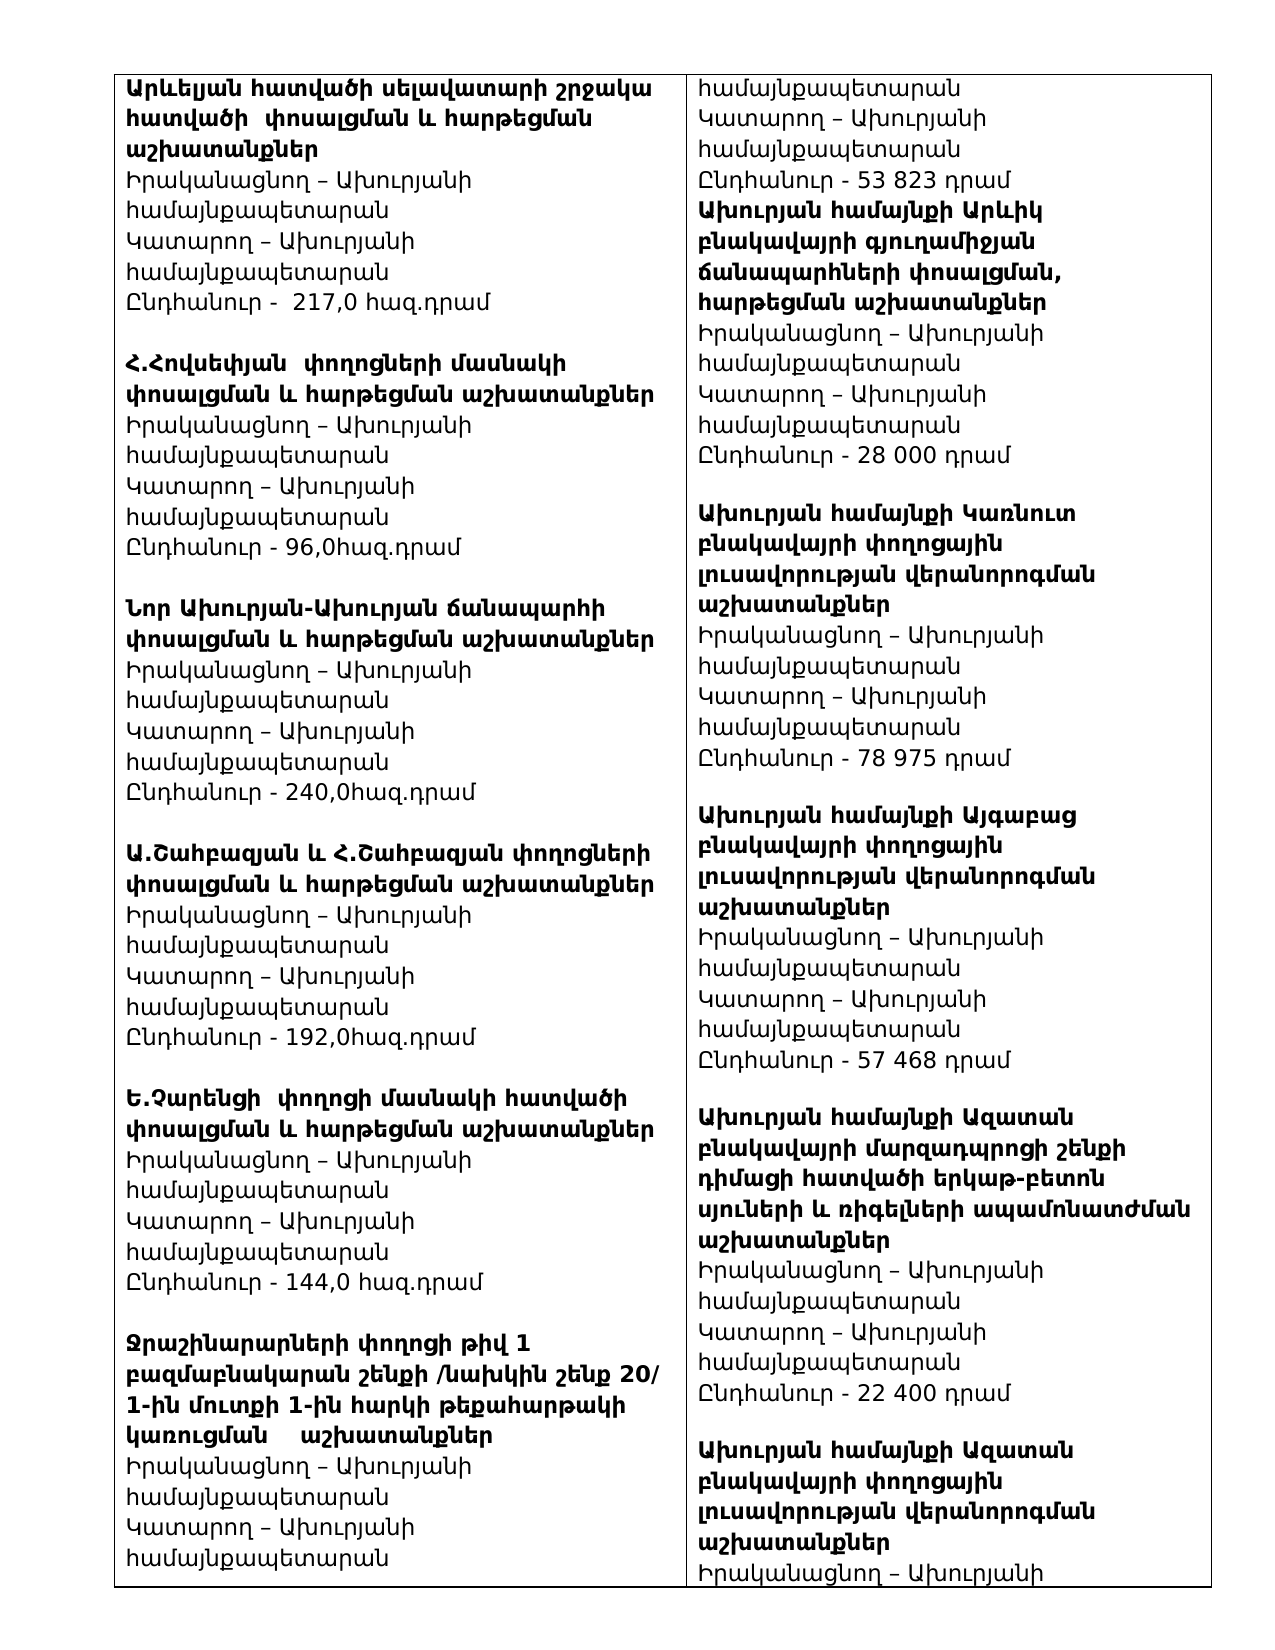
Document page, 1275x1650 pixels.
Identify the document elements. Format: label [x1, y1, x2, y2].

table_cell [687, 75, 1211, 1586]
table_cell [115, 75, 686, 1586]
